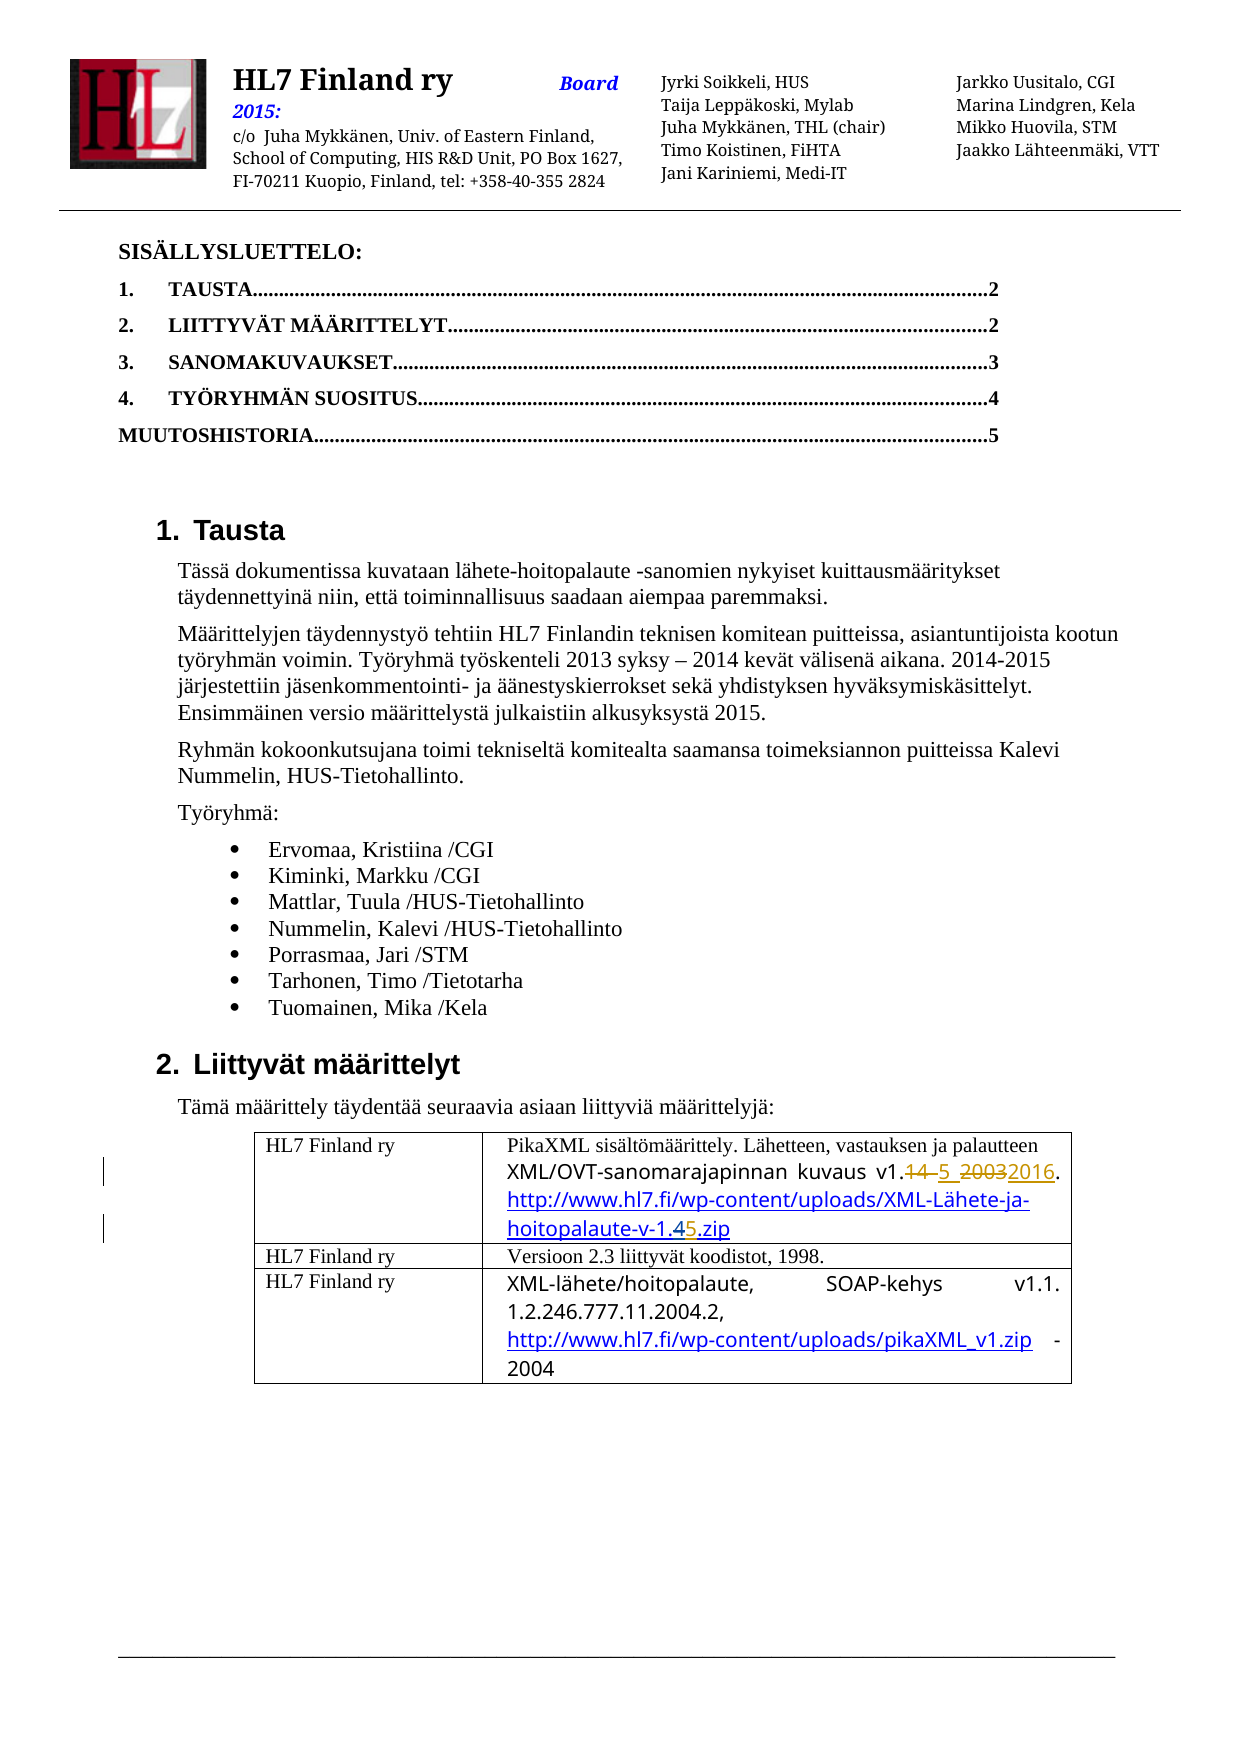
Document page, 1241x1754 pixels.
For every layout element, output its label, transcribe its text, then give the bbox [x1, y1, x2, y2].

table_cell HL7 Finland ry [255, 1269, 482, 1382]
table_header HL7 Finland ry [255, 1133, 482, 1242]
text 3. Sanomakuvaukset 3 [118, 350, 1122, 374]
table_cell HL7 Finland ry [255, 1244, 482, 1268]
subtitle Tausta [156, 513, 1122, 546]
text Työryhmä: [177, 799, 1122, 825]
list Mattlar, Tuula /HUS-Tietohallinto [231, 888, 1122, 915]
text 2. Liittyvät määrittelyt 2 [118, 313, 1122, 337]
text Määrittelyjen täydennystyö tehtiin HL7 Finlandin teknisen komitean puitteissa, asiantuntijoista kootun työryhmän voimin. Työryhmä työskenteli 2013 syksy – 2014 kevät välisenä aikana. 2014-2015 järjestettiin jäsenkommentointi- ja äänestyskierrokset sekä yhdistyksen hyväksymiskäsittelyt. Ensimmäinen versio määrittelystä julkaistiin alkusyksystä 2015. [177, 620, 1122, 725]
list Tarhonen, Timo /Tietotarha [231, 967, 1122, 994]
list Kiminki, Markku /CGI [231, 862, 1122, 888]
picture [70, 59, 207, 169]
text Tämä määrittely täydentää seuraavia asiaan liittyviä määrittelyjä: [177, 1093, 1122, 1119]
text Tässä dokumentissa kuvataan lähete-hoitopalaute -sanomien nykyiset kuittausmääritykset täydennettyinä niin, että toiminnallisuus saadaan aiempaa paremmaksi. [177, 557, 1122, 609]
table_cell Versioon 2.3 liittyvät koodistot, 1998. [483, 1244, 1071, 1268]
list Nummelin, Kalevi /HUS-Tietohallinto [231, 915, 1122, 941]
text SISÄLLYSLUETTELO: [118, 238, 1122, 264]
list Ervomaa, Kristiina /CGI [231, 836, 1122, 862]
subtitle Liittyvät määrittelyt [156, 1047, 1122, 1081]
text 4. Työryhmän suositus 4 [118, 386, 1122, 410]
table_header PikaXML sisältömäärittely. Lähetteen, vastauksen ja palautteen XML/OVT-sanomarajapinnan kuvaus v1.. http://www.hl7.fi/wp-content/uploads/XML-Lähete-ja-hoitopalaute-v-1..zip [483, 1133, 1071, 1242]
list Tuomainen, Mika /Kela [231, 994, 1122, 1020]
list Porrasmaa, Jari /STM [231, 941, 1122, 967]
table_cell XML-lähete/hoitopalaute, SOAP-kehys v1.1. 1.2.246.777.11.2004.2, http://www.hl7.fi/wp-content/uploads/pikaXML_v1.zip - 2004 [483, 1269, 1071, 1382]
text 1. Tausta 2 [118, 277, 1122, 301]
text Ryhmän kokoonkutsujana toimi tekniseltä komitealta saamansa toimeksiannon puitteissa Kalevi Nummelin, HUS-Tietohallinto. [177, 736, 1122, 788]
text Muutoshistoria 5 [118, 423, 1122, 447]
